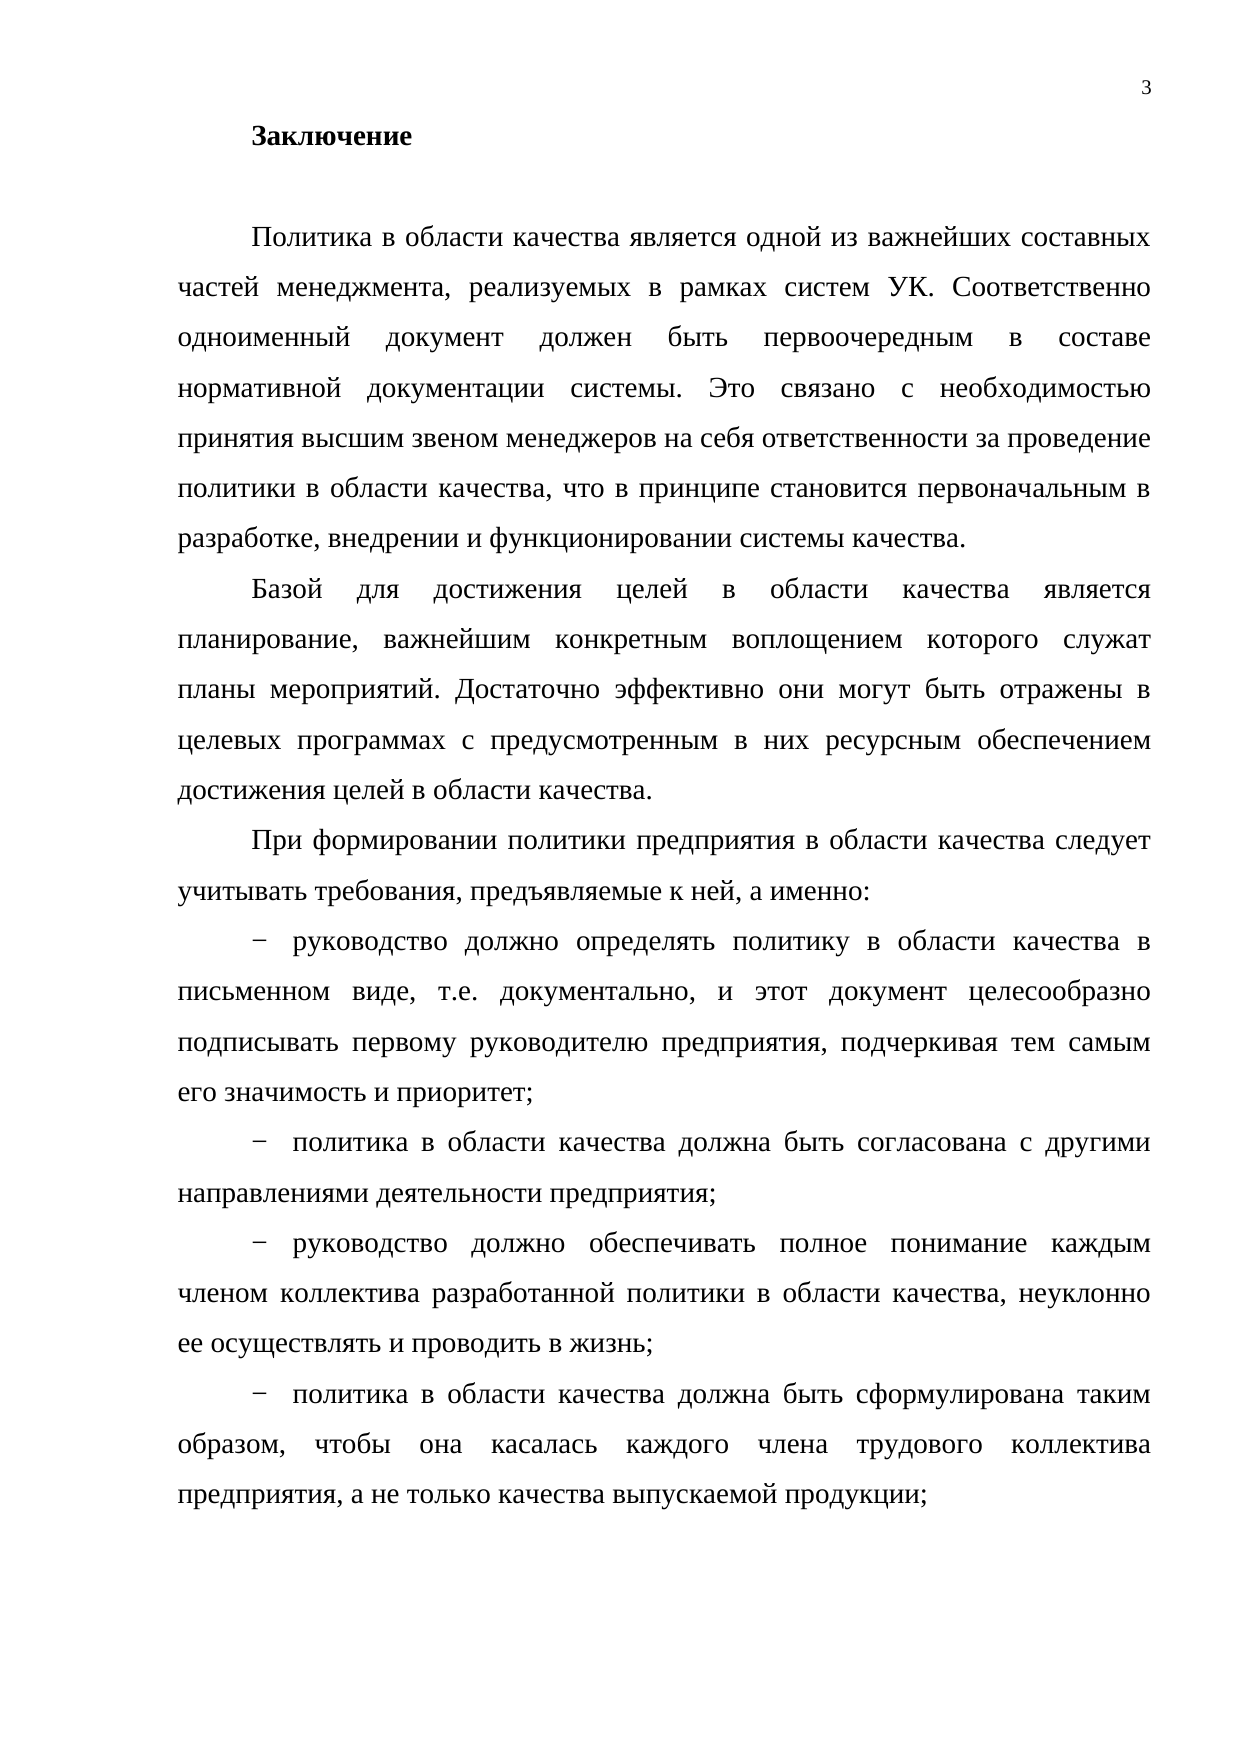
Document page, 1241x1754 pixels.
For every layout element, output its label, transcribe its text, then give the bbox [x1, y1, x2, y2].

list политика в области качества должна быть сформулирована таким образом, чтобы она касалась каждого члена трудового коллектива предприятия, а не только качества выпускаемой продукции; [177, 1376, 1152, 1510]
text При формировании политики предприятия в области качества следует учитывать требования, предъявляемые к ней, а именно: [177, 822, 1152, 906]
text Базой для достижения целей в области качества является планирование, важнейшим конкретным воплощением которого служат планы мероприятий. Достаточно эффективно они могут быть отражены в целевых программах с предусмотренным в них ресурсным обеспечением достижения целей в области качества. [177, 571, 1152, 806]
list политика в области качества должна быть согласована с другими направлениями деятельности предприятия; [177, 1124, 1152, 1208]
list руководство должно обеспечивать полное понимание каждым членом коллектива разработанной политики в области качества, неуклонно ее осуществлять и проводить в жизнь; [177, 1225, 1152, 1359]
list руководство должно определять политику в области качества в письменном виде, т.е. документально, и этот документ целесообразно подписывать первому руководителю предприятия, подчеркивая тем самым его значимость и приоритет; [177, 923, 1152, 1108]
text Заключение [177, 118, 1152, 152]
text Политика в области качества является одной из важнейших составных частей менеджмента, реализуемых в рамках систем УК. Соответственно одноименный документ должен быть первоочередным в составе нормативной документации системы. Это связано с необходимостью принятия высшим звеном менеджеров на себя ответственности за проведение политики в области качества, что в принципе становится первоначальным в разработке, внедрении и функционировании системы качества. [177, 219, 1152, 554]
